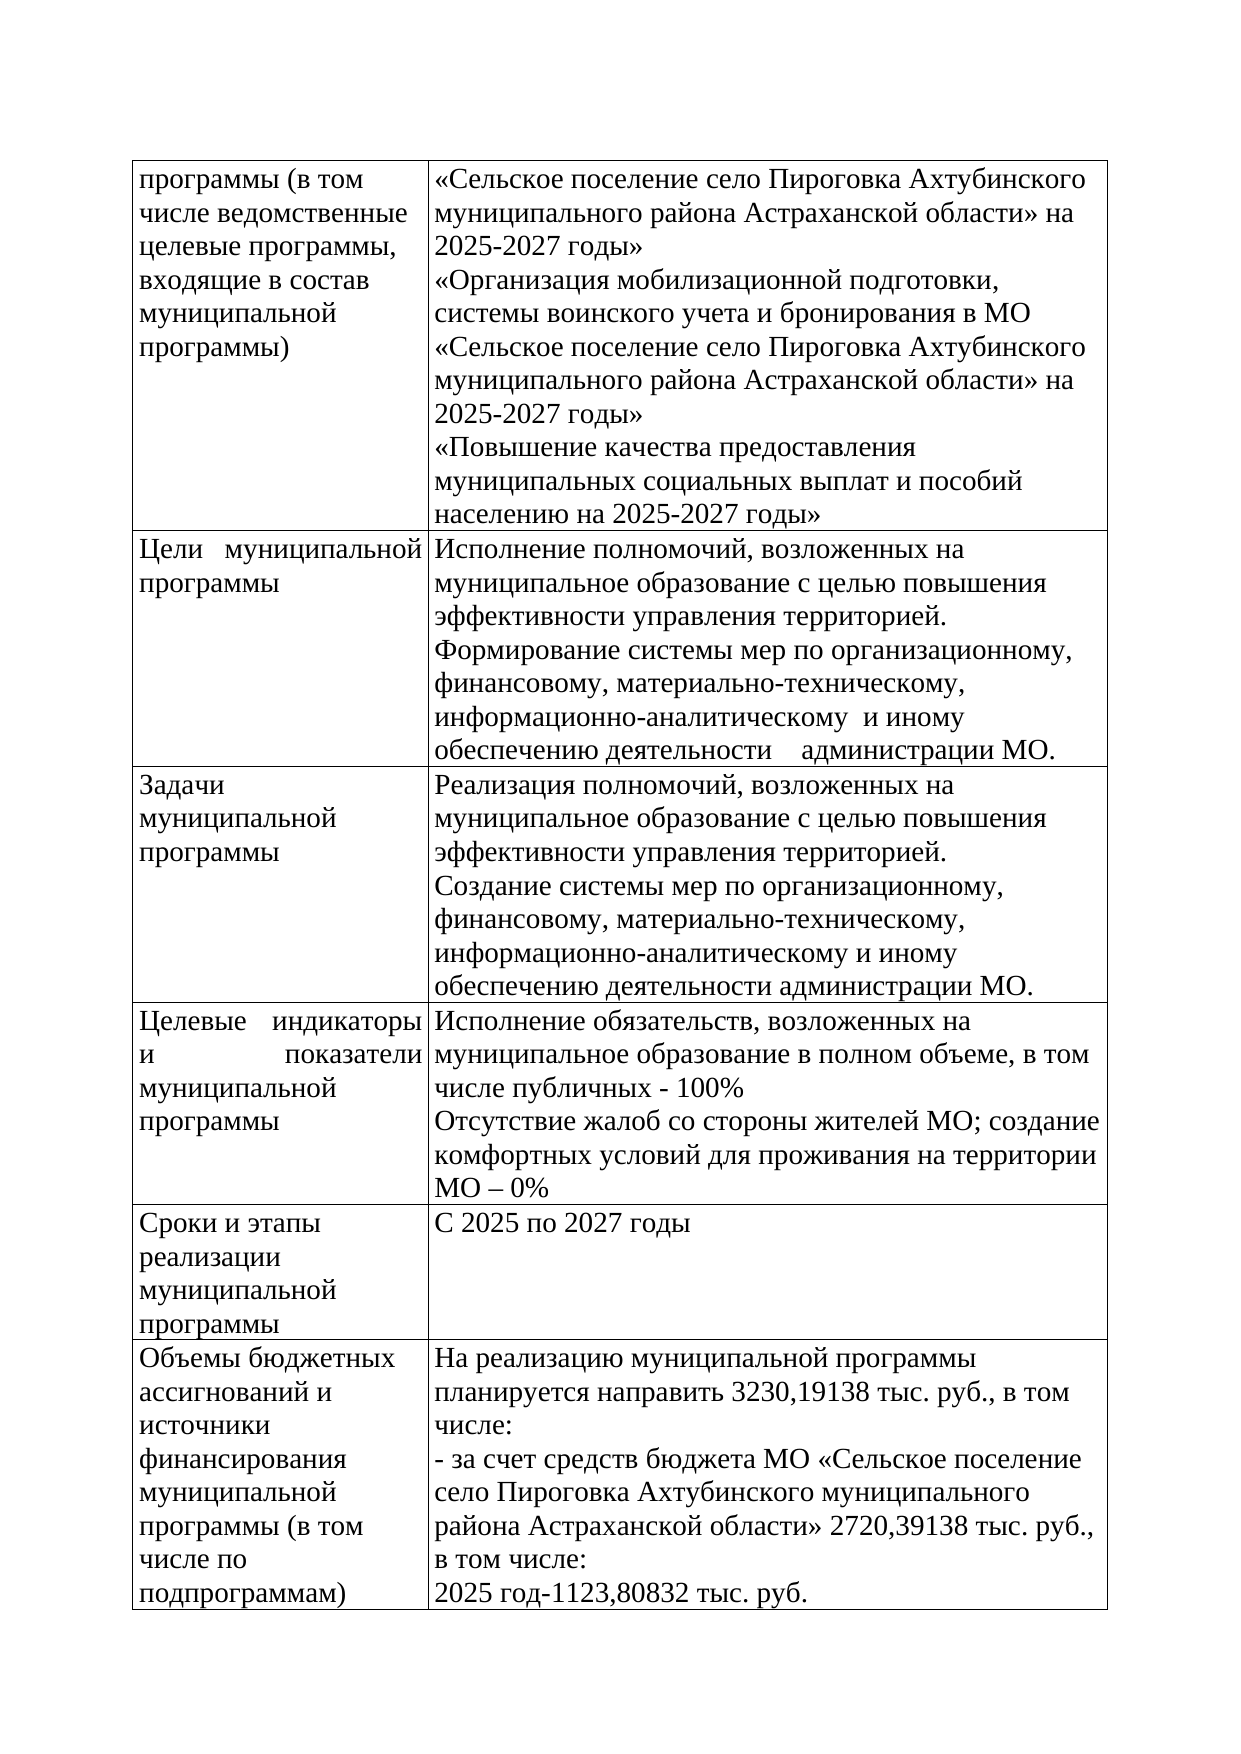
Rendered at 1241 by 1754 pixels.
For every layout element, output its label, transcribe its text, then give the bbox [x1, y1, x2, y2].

table_cell Исполнение полномочий, возложенных на муниципальное образование с целью повышения эффективности управления территорией. Формирование системы мер по организационному, финансовому, материально-техническому, информационно-аналитическому и иному обеспечению деятельности администрации МО. [429, 531, 1107, 766]
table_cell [429, 161, 1107, 530]
table_cell Задачи муниципальной программы [133, 767, 428, 1002]
table_cell Исполнение обязательств, возложенных на муниципальное образование в полном объеме, в том числе публичных - 100% Отсутствие жалоб со стороны жителей МО; создание комфортных условий для проживания на территории МО – 0% [429, 1003, 1107, 1204]
table_cell Сроки и этапы реализации муниципальной программы [133, 1205, 428, 1339]
table_cell Цели муниципальной программы [133, 531, 428, 766]
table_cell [133, 161, 428, 530]
table_cell Реализация полномочий, возложенных на муниципальное образование с целью повышения эффективности управления территорией. Создание системы мер по организационному, финансовому, материально-техническому, информационно-аналитическому и иному обеспечению деятельности администрации МО. [429, 767, 1107, 1002]
table_cell Целевые индикаторы и показатели муниципальной программы [133, 1003, 428, 1204]
table_cell С 2025 по 2027 годы [429, 1205, 1107, 1339]
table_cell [133, 1340, 428, 1609]
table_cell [429, 1340, 1107, 1609]
